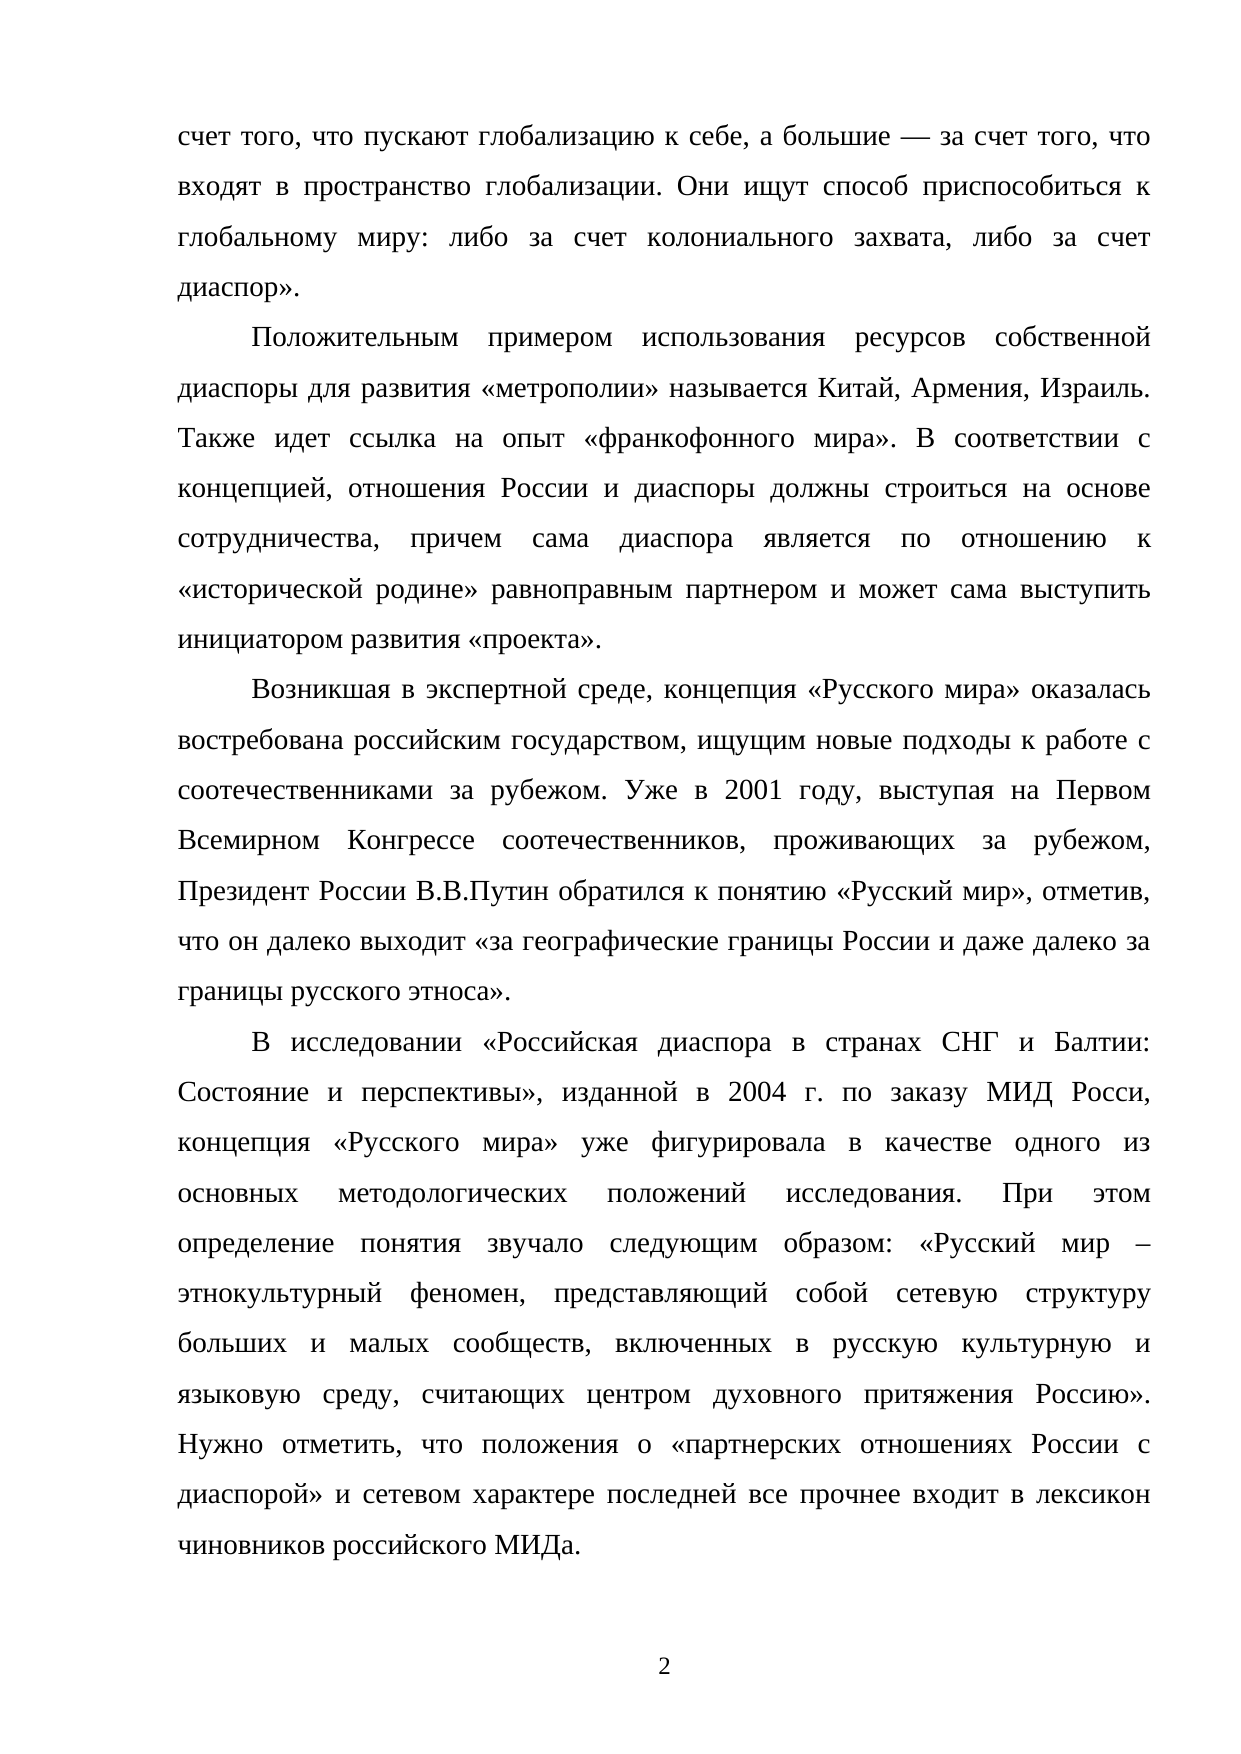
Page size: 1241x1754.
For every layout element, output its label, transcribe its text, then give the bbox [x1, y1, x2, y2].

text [177, 118, 1152, 303]
text Положительным примером использования ресурсов собственной диаспоры для развития «метрополии» называется Китай, Армения, Израиль. Также идет ссылка на опыт «франкофонного мира». В соответствии с концепцией, отношения России и диаспоры должны строиться на основе сотрудничества, причем сама диаспора является по отношению к «исторической родине» равноправным партнером и может сама выступить инициатором развития «проекта». [177, 319, 1152, 655]
text В исследовании «Российская диаспора в странах СНГ и Балтии: Состояние и перспективы», изданной в 2004 г. по заказу МИД Росси, концепция «Русского мира» уже фигурировала в качестве одного из основных методологических положений исследования. При этом определение понятия звучало следующим образом: «Русский мир – этнокультурный феномен, представляющий собой сетевую структуру больших и малых сообществ, включенных в русскую культурную и языковую среду, считающих центром духовного притяжения Россию». Нужно отметить, что положения о «партнерских отношениях России с диаспорой» и сетевом характере последней все прочнее входит в лексикон чиновников российского МИДа. [177, 1024, 1152, 1560]
text Возникшая в экспертной среде, концепция «Русского мира» оказалась востребована российским государством, ищущим новые подходы к работе с соотечественниками за рубежом. Уже в 2001 году, выступая на Первом Всемирном Конгрессе соотечественников, проживающих за рубежом, Президент России В.В.Путин обратился к понятию «Русский мир», отметив, что он далеко выходит «за географические границы России и даже далеко за границы русского этноса». [177, 672, 1152, 1007]
